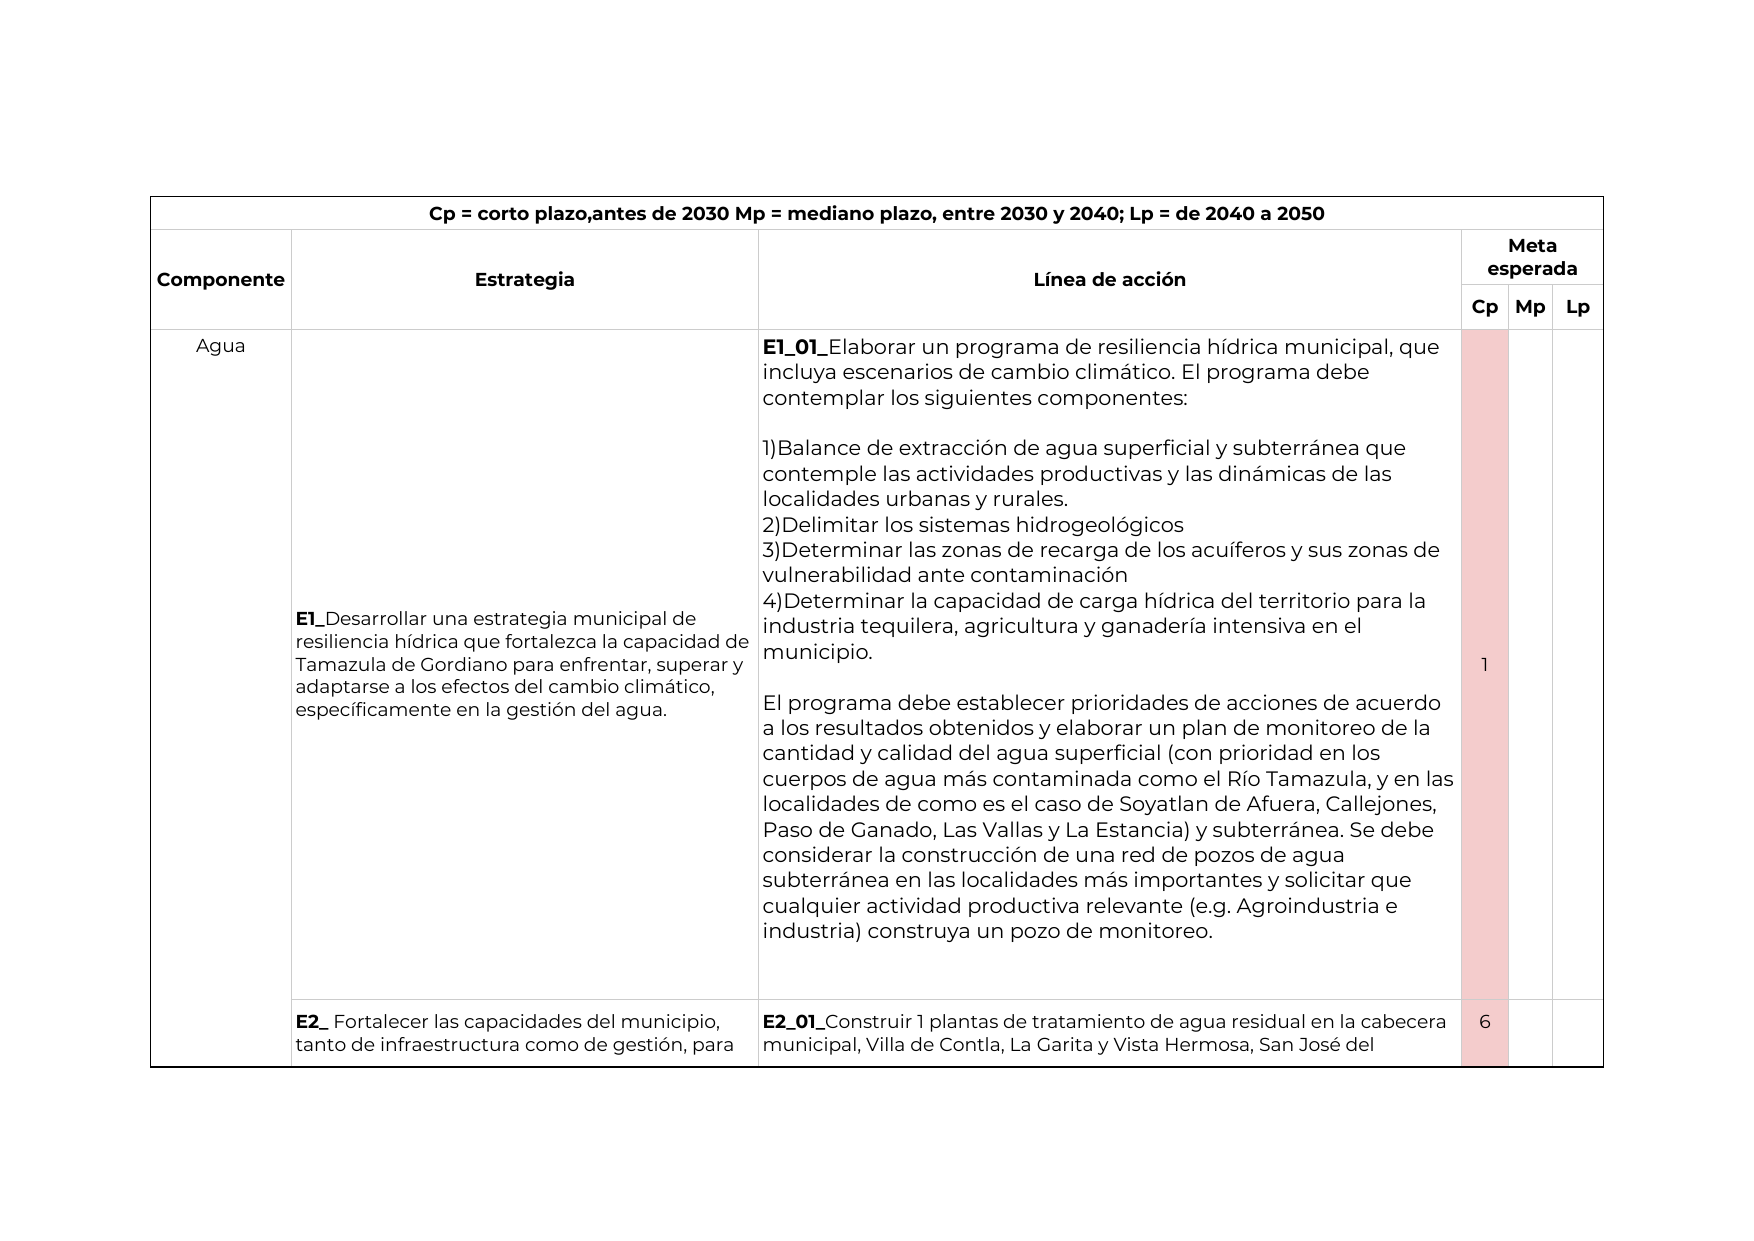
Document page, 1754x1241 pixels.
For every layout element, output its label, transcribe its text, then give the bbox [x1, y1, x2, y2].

table_cell Mp [1509, 285, 1552, 329]
table_cell 1 [1462, 330, 1508, 999]
table_cell Lp [1553, 285, 1603, 329]
table_cell [1553, 1000, 1603, 1066]
table_cell E1_01_Elaborar un programa de resiliencia hídrica municipal, que incluya escenarios de cambio climático. El programa debe contemplar los siguientes componentes: 1)Balance de extracción de agua superficial y subterránea que contemple las actividades productivas y las dinámicas de las localidades urbanas y rurales. 2)Delimitar los sistemas hidrogeológicos 3)Determinar las zonas de recarga de los acuíferos y sus zonas de vulnerabilidad ante contaminación 4)Determinar la capacidad de carga hídrica del territorio para la industria tequilera, agricultura y ganadería intensiva en el municipio. El programa debe establecer prioridades de acciones de acuerdo a los resultados obtenidos y elaborar un plan de monitoreo de la cantidad y calidad del agua superficial (con prioridad en los cuerpos de agua más contaminada como el Río Tamazula, y en las localidades de como es el caso de Soyatlan de Afuera, Callejones, Paso de Ganado, Las Vallas y La Estancia) y subterránea. Se debe considerar la construcción de una red de pozos de agua subterránea en las localidades más importantes y solicitar que cualquier actividad productiva relevante (e.g. Agroindustria e industria) construya un pozo de monitoreo. [759, 330, 1461, 999]
table_cell Agua [151, 330, 291, 1066]
table_cell Línea de acción [759, 230, 1461, 329]
table_cell Cp [1462, 285, 1508, 329]
table_cell Meta esperada [1462, 230, 1603, 284]
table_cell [759, 1000, 1461, 1066]
table_cell [1553, 330, 1603, 999]
table_cell Estrategia [292, 230, 758, 329]
table_cell Componente [151, 230, 291, 329]
table_cell E1_Desarrollar una estrategia municipal de resiliencia hídrica que fortalezca la capacidad de Tamazula de Gordiano para enfrentar, superar y adaptarse a los efectos del cambio climático, específicamente en la gestión del agua. [292, 330, 758, 999]
table_header Cp = corto plazo,antes de 2030 Mp = mediano plazo, entre 2030 y 2040; Lp = de 2040 a 2050 [151, 197, 1603, 229]
table_cell [1509, 1000, 1552, 1066]
table_cell [1509, 330, 1552, 999]
table_cell 6 [1462, 1000, 1508, 1066]
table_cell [292, 1000, 758, 1066]
